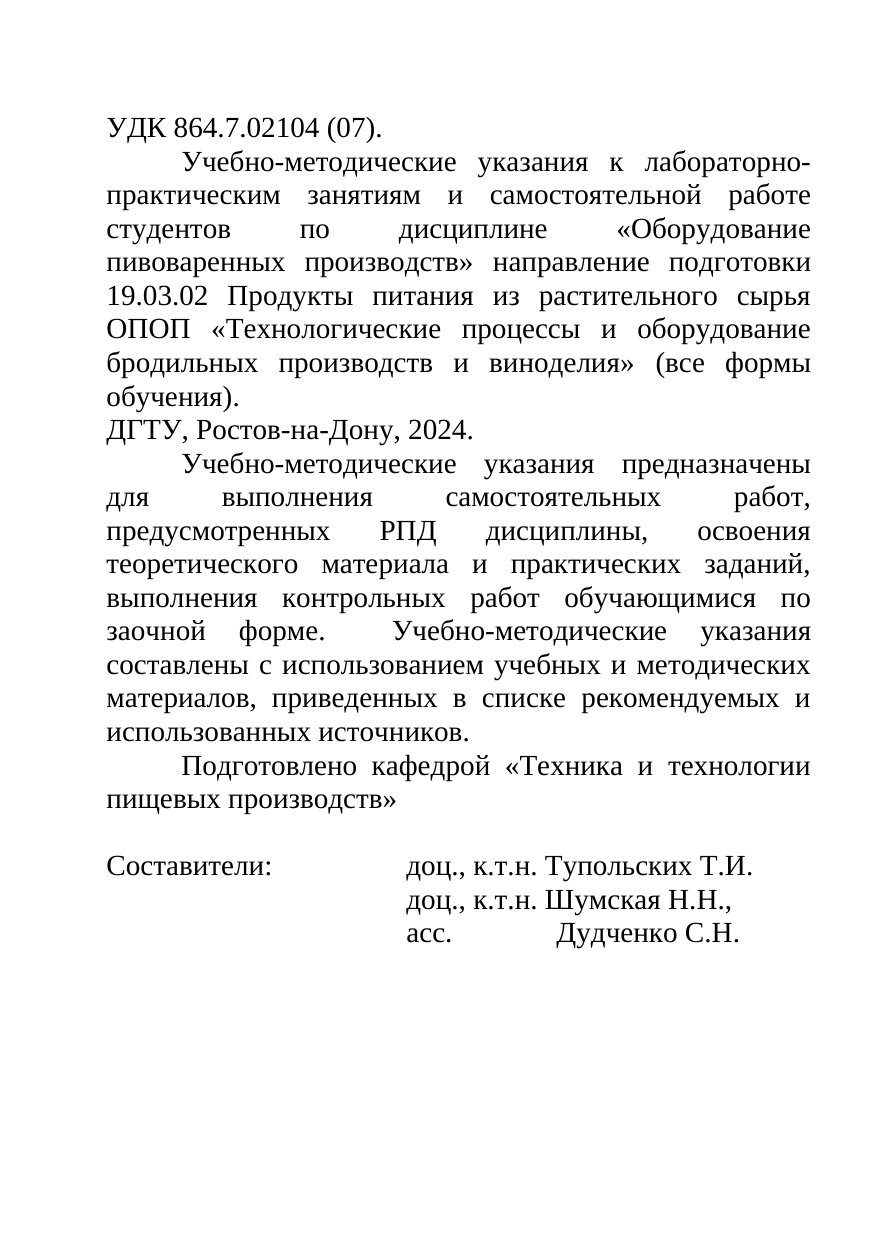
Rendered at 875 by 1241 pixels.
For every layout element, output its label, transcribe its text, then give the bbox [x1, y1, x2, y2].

text ДГТУ, Ростов-на-Дону, 2024. [106, 412, 782, 446]
text доц., к.т.н. Шумская Н.Н., [106, 882, 782, 915]
text Учебно-методические указания предназначены для выполнения самостоятельных работ, предусмотренных РПД дисциплины, освоения теоретического материала и практических заданий, выполнения контрольных работ обучающимися по заочной форме. Учебно-методические указания составлены с использованием учебных и методических материалов, приведенных в списке рекомендуемых и использованных источников. [106, 446, 811, 748]
text Подготовлено кафедрой «Техника и технологии пищевых производств» [106, 748, 811, 815]
text УДК 864.7.02104 (07). [106, 110, 782, 144]
text Учебно-методические указания к лабораторно-практическим занятиям и самостоятельной работе студентов по дисциплине «Оборудование пивоваренных производств» направление подготовки 19.03.02 Продукты питания из растительного сырья ОПОП «Технологические процессы и оборудование бродильных производств и виноделия» (все формы обучения). [106, 144, 811, 412]
text Составители: доц., к.т.н. Тупольских Т.И. [106, 848, 782, 882]
text асс. Дудченко С.Н. [106, 915, 782, 949]
